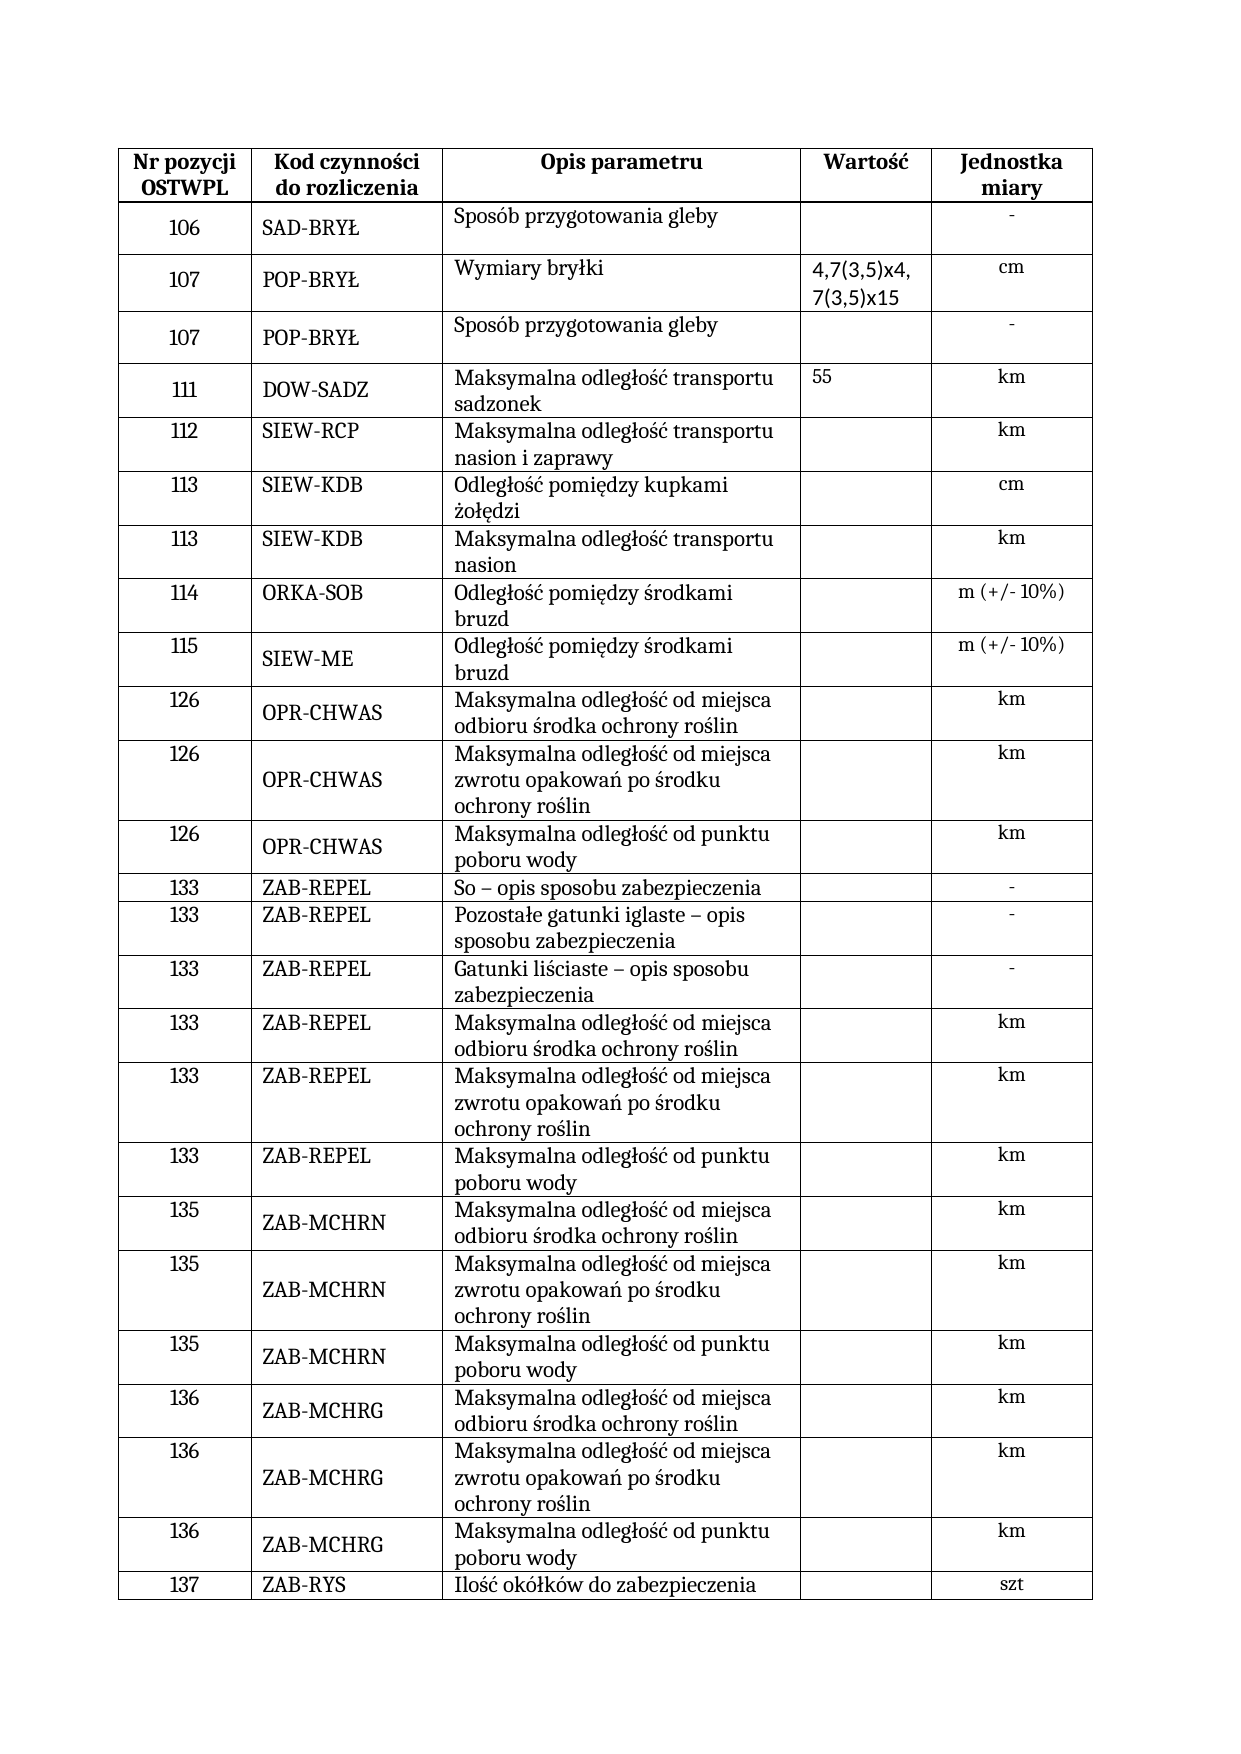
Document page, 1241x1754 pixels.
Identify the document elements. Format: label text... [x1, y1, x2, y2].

table_cell [801, 1251, 931, 1330]
table_cell 112 [119, 418, 251, 471]
table_cell km [932, 1331, 1092, 1383]
table_header Wartość [801, 149, 931, 201]
table_cell cm [932, 472, 1092, 524]
table_cell Maksymalna odległość transportu nasion i zaprawy [443, 418, 800, 471]
table_cell ZAB-REPEL [252, 902, 442, 954]
table_cell 113 [119, 526, 251, 578]
table_cell cm [932, 255, 1092, 311]
table_cell [801, 418, 931, 471]
table_cell [801, 1009, 931, 1062]
table_cell [801, 956, 931, 1008]
table_cell Odległość pomiędzy środkami bruzd [443, 633, 800, 686]
table_cell 55 [801, 364, 931, 417]
table_cell So – opis sposobu zabezpieczenia [443, 874, 800, 901]
table_cell 111 [119, 364, 251, 417]
table_cell - [932, 956, 1092, 1008]
table_cell 126 [119, 687, 251, 739]
table_cell SIEW-KDB [252, 526, 442, 578]
table_cell [801, 1438, 931, 1517]
table_cell Maksymalna odległość od miejsca zwrotu opakowań po środku ochrony roślin [443, 1251, 800, 1330]
table_cell [801, 633, 931, 686]
table_cell km [932, 1197, 1092, 1249]
table_cell 135 [119, 1197, 251, 1249]
table_header Opis parametru [443, 149, 800, 201]
table_cell [801, 1385, 931, 1437]
table_cell km [932, 418, 1092, 471]
table_cell [801, 472, 931, 524]
table_cell POP-BRYŁ [252, 312, 442, 363]
table_cell OPR-CHWAS [252, 687, 442, 739]
table_cell 115 [119, 633, 251, 686]
table_cell - [932, 874, 1092, 901]
table_cell km [932, 364, 1092, 417]
table_cell 107 [119, 255, 251, 311]
table_cell [801, 687, 931, 739]
table_cell km [932, 1143, 1092, 1196]
table_cell [801, 1197, 931, 1249]
table_cell ZAB-MCHRG [252, 1385, 442, 1437]
table_cell Maksymalna odległość transportu nasion [443, 526, 800, 578]
table_cell Maksymalna odległość od miejsca odbioru środka ochrony roślin [443, 1009, 800, 1062]
table_cell ZAB-REPEL [252, 874, 442, 901]
table_cell km [932, 1009, 1092, 1062]
table_cell ZAB-MCHRN [252, 1197, 442, 1249]
table_cell km [932, 526, 1092, 578]
table_cell ZAB-REPEL [252, 956, 442, 1008]
table_cell km [932, 1385, 1092, 1437]
table_cell Ilość okółków do zabezpieczenia [443, 1572, 800, 1598]
table_cell 136 [119, 1438, 251, 1517]
table_cell - [932, 203, 1092, 254]
table_cell [801, 312, 931, 363]
table_header Nr pozycji OSTWPL [119, 149, 251, 201]
table_cell Maksymalna odległość od punktu poboru wody [443, 1518, 800, 1571]
table_cell 135 [119, 1251, 251, 1330]
table_cell Odległość pomiędzy kupkami żołędzi [443, 472, 800, 524]
table_cell [801, 1143, 931, 1196]
table_cell [801, 741, 931, 819]
table_cell [801, 902, 931, 954]
table_cell ZAB-MCHRG [252, 1518, 442, 1571]
table_cell Pozostałe gatunki iglaste – opis sposobu zabezpieczenia [443, 902, 800, 954]
table_cell Maksymalna odległość od miejsca odbioru środka ochrony roślin [443, 687, 800, 739]
table_cell ORKA-SOB [252, 579, 442, 632]
table_cell [801, 821, 931, 873]
table_cell m (+/- 10%) [932, 633, 1092, 686]
table_cell 114 [119, 579, 251, 632]
table_cell Maksymalna odległość od miejsca zwrotu opakowań po środku ochrony roślin [443, 1438, 800, 1517]
table_cell [801, 579, 931, 632]
table_cell ZAB-RYS [252, 1572, 442, 1598]
table_cell [801, 1518, 931, 1571]
table_cell POP-BRYŁ [252, 255, 442, 311]
table_cell 136 [119, 1385, 251, 1437]
table_cell [801, 874, 931, 901]
table_cell ZAB-REPEL [252, 1063, 442, 1142]
table_cell 126 [119, 741, 251, 819]
table_cell OPR-CHWAS [252, 821, 442, 873]
table_cell km [932, 741, 1092, 819]
table_cell km [932, 1438, 1092, 1517]
table_cell [801, 203, 931, 254]
table_cell OPR-CHWAS [252, 741, 442, 819]
table_cell szt [932, 1572, 1092, 1598]
table_cell ZAB-REPEL [252, 1009, 442, 1062]
table_cell Maksymalna odległość transportu sadzonek [443, 364, 800, 417]
table_cell ZAB-MCHRN [252, 1251, 442, 1330]
table_cell Sposób przygotowania gleby [443, 312, 800, 363]
table_cell km [932, 1518, 1092, 1571]
table_cell [801, 1572, 931, 1598]
table_cell Gatunki liściaste – opis sposobu zabezpieczenia [443, 956, 800, 1008]
table_cell 136 [119, 1518, 251, 1571]
table_cell 135 [119, 1331, 251, 1383]
table_cell - [932, 312, 1092, 363]
table_cell DOW-SADZ [252, 364, 442, 417]
table_header Jednostka miary [932, 149, 1092, 201]
table_header Kod czynności do rozliczenia [252, 149, 442, 201]
table_cell 4,7(3,5)x4,7(3,5)x15 [801, 255, 931, 311]
table_cell 107 [119, 312, 251, 363]
table_cell Maksymalna odległość od miejsca zwrotu opakowań po środku ochrony roślin [443, 741, 800, 819]
table_cell 133 [119, 1063, 251, 1142]
table_cell km [932, 821, 1092, 873]
table_cell km [932, 687, 1092, 739]
table_cell 137 [119, 1572, 251, 1598]
table_cell Sposób przygotowania gleby [443, 203, 800, 254]
table_cell km [932, 1063, 1092, 1142]
table_cell SAD-BRYŁ [252, 203, 442, 254]
table_cell 113 [119, 472, 251, 524]
table_cell Maksymalna odległość od miejsca odbioru środka ochrony roślin [443, 1197, 800, 1249]
table_cell [801, 1063, 931, 1142]
table_cell ZAB-REPEL [252, 1143, 442, 1196]
table_cell SIEW-ME [252, 633, 442, 686]
table_cell [801, 526, 931, 578]
table_cell - [932, 902, 1092, 954]
table_cell Maksymalna odległość od punktu poboru wody [443, 1331, 800, 1383]
table_cell 126 [119, 821, 251, 873]
table_cell m (+/- 10%) [932, 579, 1092, 632]
table_cell Maksymalna odległość od miejsca zwrotu opakowań po środku ochrony roślin [443, 1063, 800, 1142]
table_cell ZAB-MCHRG [252, 1438, 442, 1517]
table_cell ZAB-MCHRN [252, 1331, 442, 1383]
table_cell [801, 1331, 931, 1383]
table_cell Maksymalna odległość od miejsca odbioru środka ochrony roślin [443, 1385, 800, 1437]
table_cell km [932, 1251, 1092, 1330]
table_cell 133 [119, 956, 251, 1008]
table_cell 133 [119, 1009, 251, 1062]
table_cell Wymiary bryłki [443, 255, 800, 311]
table_cell Maksymalna odległość od punktu poboru wody [443, 1143, 800, 1196]
table_cell 133 [119, 1143, 251, 1196]
table_cell SIEW-RCP [252, 418, 442, 471]
table_cell 133 [119, 902, 251, 954]
table_cell 106 [119, 203, 251, 254]
table_cell SIEW-KDB [252, 472, 442, 524]
table_cell 133 [119, 874, 251, 901]
table_cell Odległość pomiędzy środkami bruzd [443, 579, 800, 632]
table_cell Maksymalna odległość od punktu poboru wody [443, 821, 800, 873]
